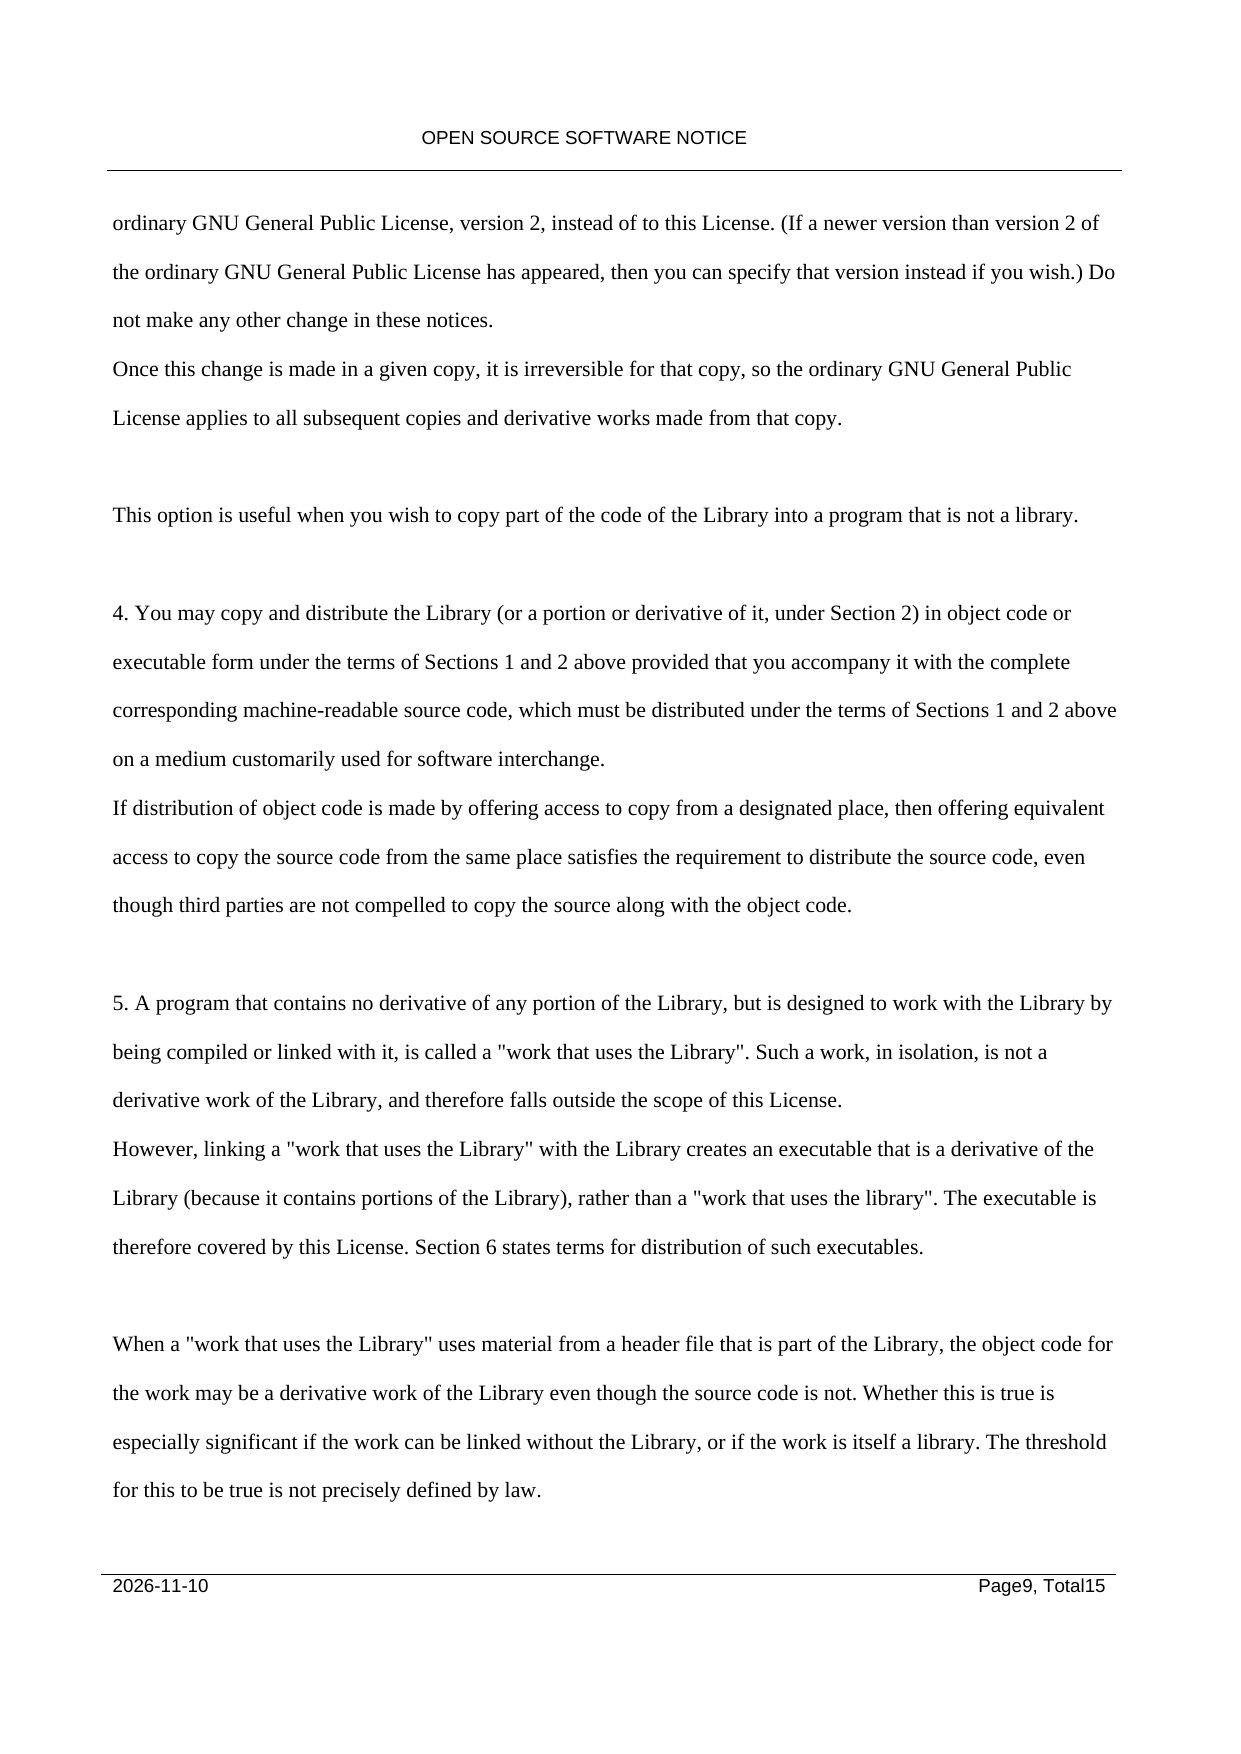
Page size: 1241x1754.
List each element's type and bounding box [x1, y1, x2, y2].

text [112, 206, 1128, 1506]
